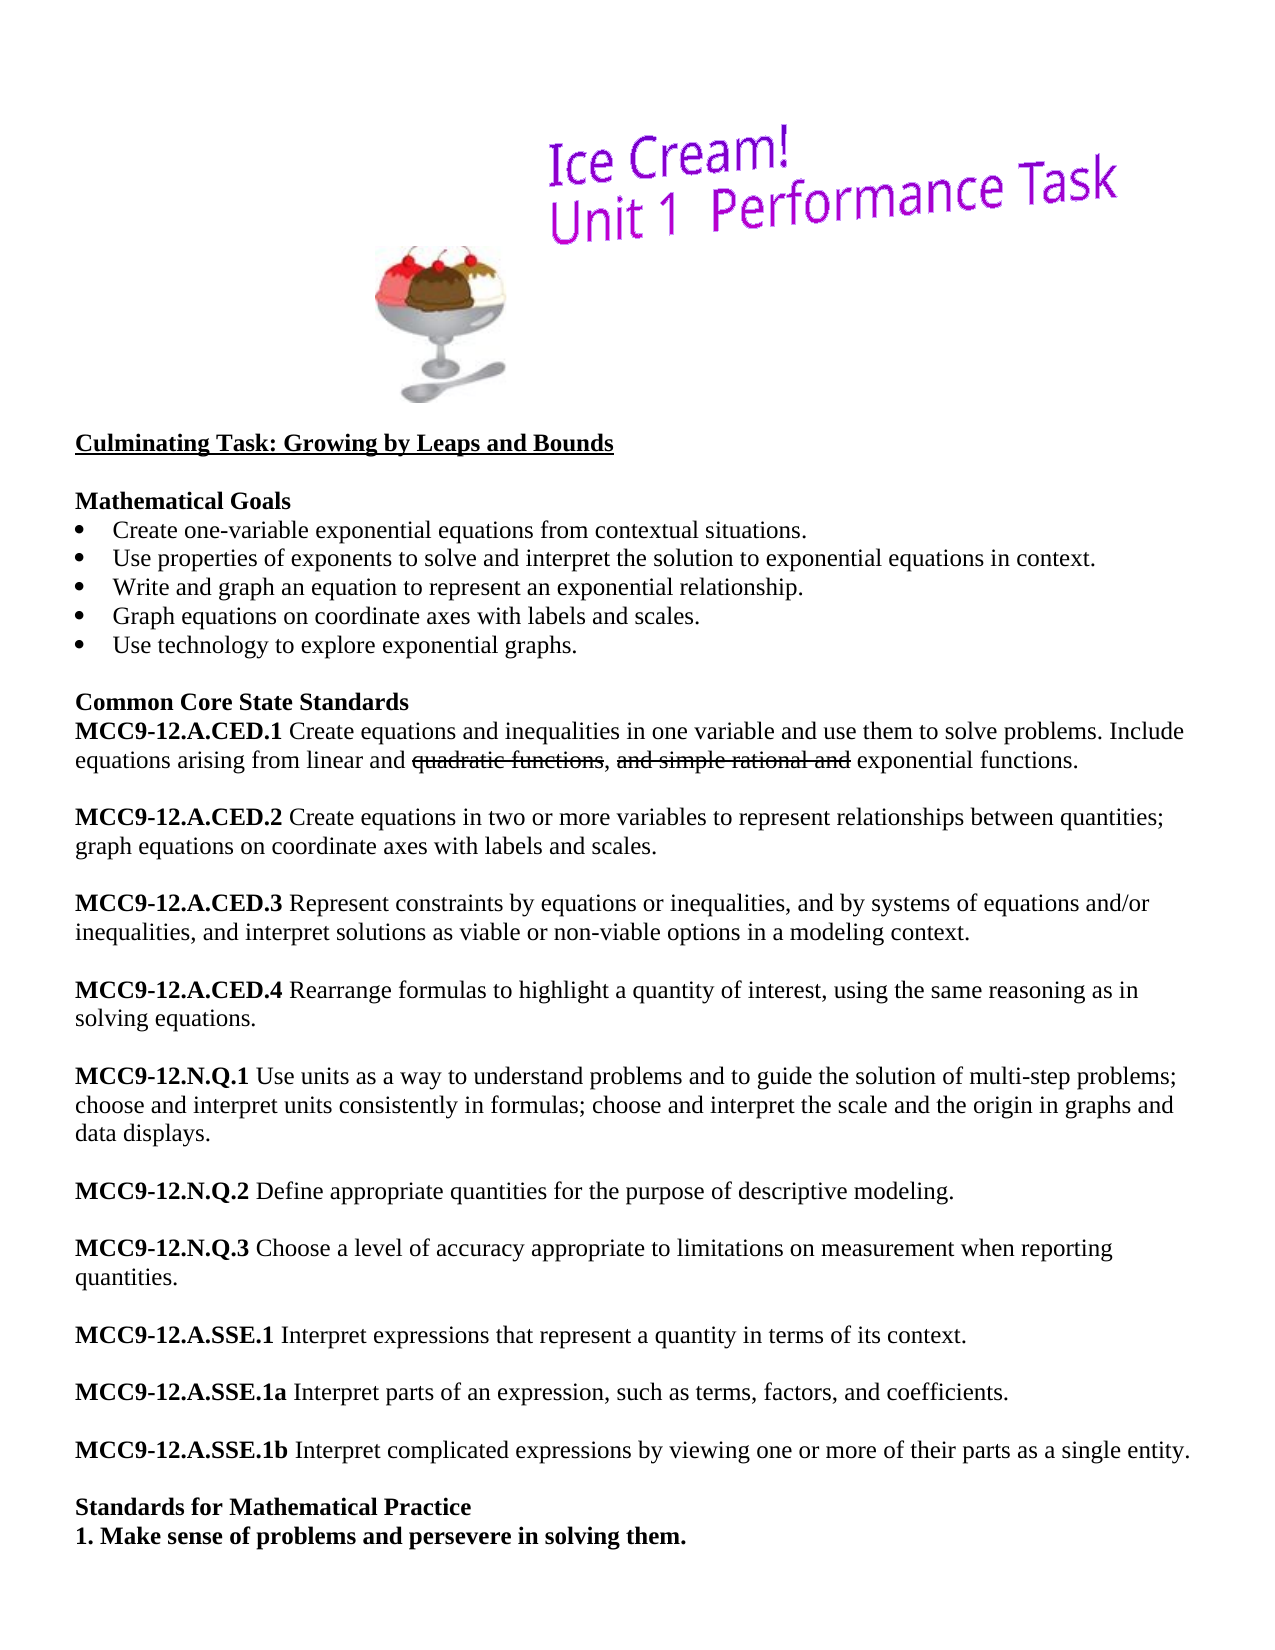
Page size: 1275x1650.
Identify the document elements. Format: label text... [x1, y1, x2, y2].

list Create one-variable exponential equations from contextual situations. [75, 515, 1200, 543]
picture [375, 246, 507, 403]
text MCC9-12.N.Q.3 Choose a level of accuracy appropriate to limitations on measurement when reporting quantities. [75, 1233, 1200, 1291]
text MCC9-12.A.CED.1 Create equations and inequalities in one variable and use them to solve problems. Include equations arising from linear and quadratic functions, and simple rational and exponential functions. [75, 716, 1200, 773]
subtitle Culminating Task: Growing by Leaps and Bounds [75, 428, 1200, 457]
text MCC9-12.A.SSE.1b Interpret complicated expressions by viewing one or more of their parts as a single entity. [75, 1435, 1200, 1463]
list Use properties of exponents to solve and interpret the solution to exponential equations in context. [75, 543, 1200, 572]
text MCC9-12.A.SSE.1a Interpret parts of an expression, such as terms, factors, and coefficients. [75, 1377, 1200, 1406]
text Common Core State Standards [75, 687, 1200, 716]
text MCC9-12.A.CED.3 Represent constraints by equations or inequalities, and by systems of equations and/or inequalities, and interpret solutions as viable or non-viable options in a modeling context. [75, 888, 1200, 946]
text MCC9-12.A.CED.4 Rearrange formulas to highlight a quantity of interest, using the same reasoning as in solving equations. [75, 975, 1200, 1032]
text MCC9-12.A.CED.2 Create equations in two or more variables to represent relationships between quantities; graph equations on coordinate axes with labels and scales. [75, 802, 1200, 860]
text MCC9-12.N.Q.1 Use units as a way to understand problems and to guide the solution of multi-step problems; choose and interpret units consistently in formulas; choose and interpret the scale and the origin in graphs and data displays. [75, 1061, 1200, 1147]
text MCC9-12.N.Q.2 Define appropriate quantities for the purpose of descriptive modeling. [75, 1176, 1200, 1205]
list Graph equations on coordinate axes with labels and scales. [75, 601, 1200, 630]
list Use technology to explore exponential graphs. [75, 630, 1200, 658]
list Write and graph an equation to represent an exponential relationship. [75, 572, 1200, 601]
text 1. Make sense of problems and persevere in solving them. [75, 1521, 1200, 1550]
text Standards for Mathematical Practice [75, 1492, 1200, 1521]
text Mathematical Goals [75, 486, 1200, 515]
text MCC9-12.A.SSE.1 Interpret expressions that represent a quantity in terms of its context. [75, 1320, 1200, 1348]
